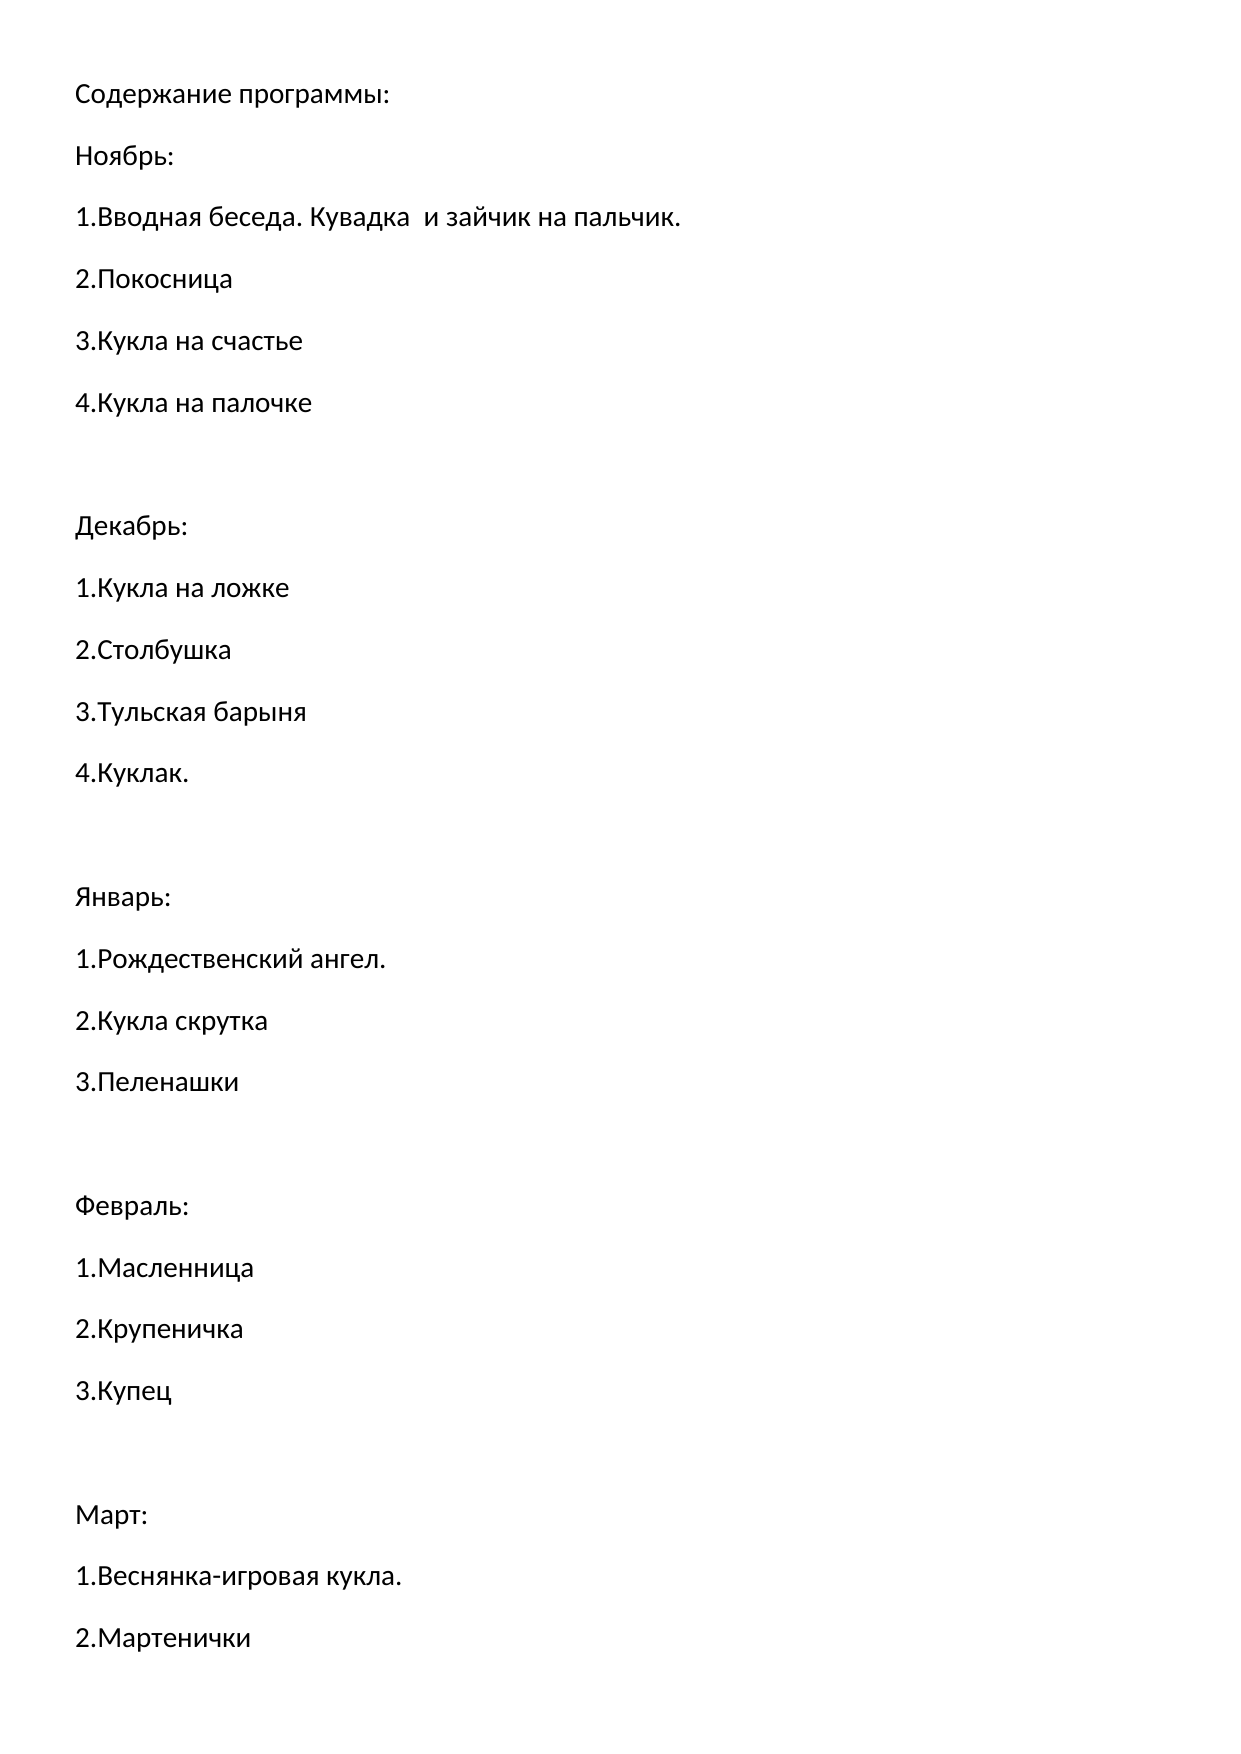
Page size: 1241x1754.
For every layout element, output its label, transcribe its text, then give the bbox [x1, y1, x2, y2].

text 2.Крупеничка [75, 1310, 1165, 1346]
text 2.Покосница [75, 260, 1165, 296]
text 1.Веснянка-игровая кукла. [75, 1557, 1165, 1593]
text 1.Масленница [75, 1249, 1165, 1284]
text Содержание программы: [75, 75, 1165, 111]
text Март: [75, 1496, 1165, 1531]
text 2.Кукла скрутка [75, 1002, 1165, 1037]
text Ноябрь: [75, 137, 1165, 172]
text Декабрь: [75, 507, 1165, 543]
text 4.Куклак. [75, 754, 1165, 790]
text 3.Пеленашки [75, 1063, 1165, 1099]
text 1.Рождественский ангел. [75, 940, 1165, 975]
text 1.Кукла на ложке [75, 569, 1165, 605]
text 2.Столбушка [75, 631, 1165, 667]
text 2.Мартенички [75, 1619, 1165, 1655]
text 3.Купец [75, 1372, 1165, 1408]
text Февраль: [75, 1187, 1165, 1222]
text 4.Кукла на палочке [75, 384, 1165, 419]
text 3.Кукла на счастье [75, 322, 1165, 358]
text 1.Вводная беседа. Кувадка и зайчик на пальчик. [75, 198, 1165, 234]
text Январь: [75, 878, 1165, 914]
text 3.Тульская барыня [75, 693, 1165, 728]
